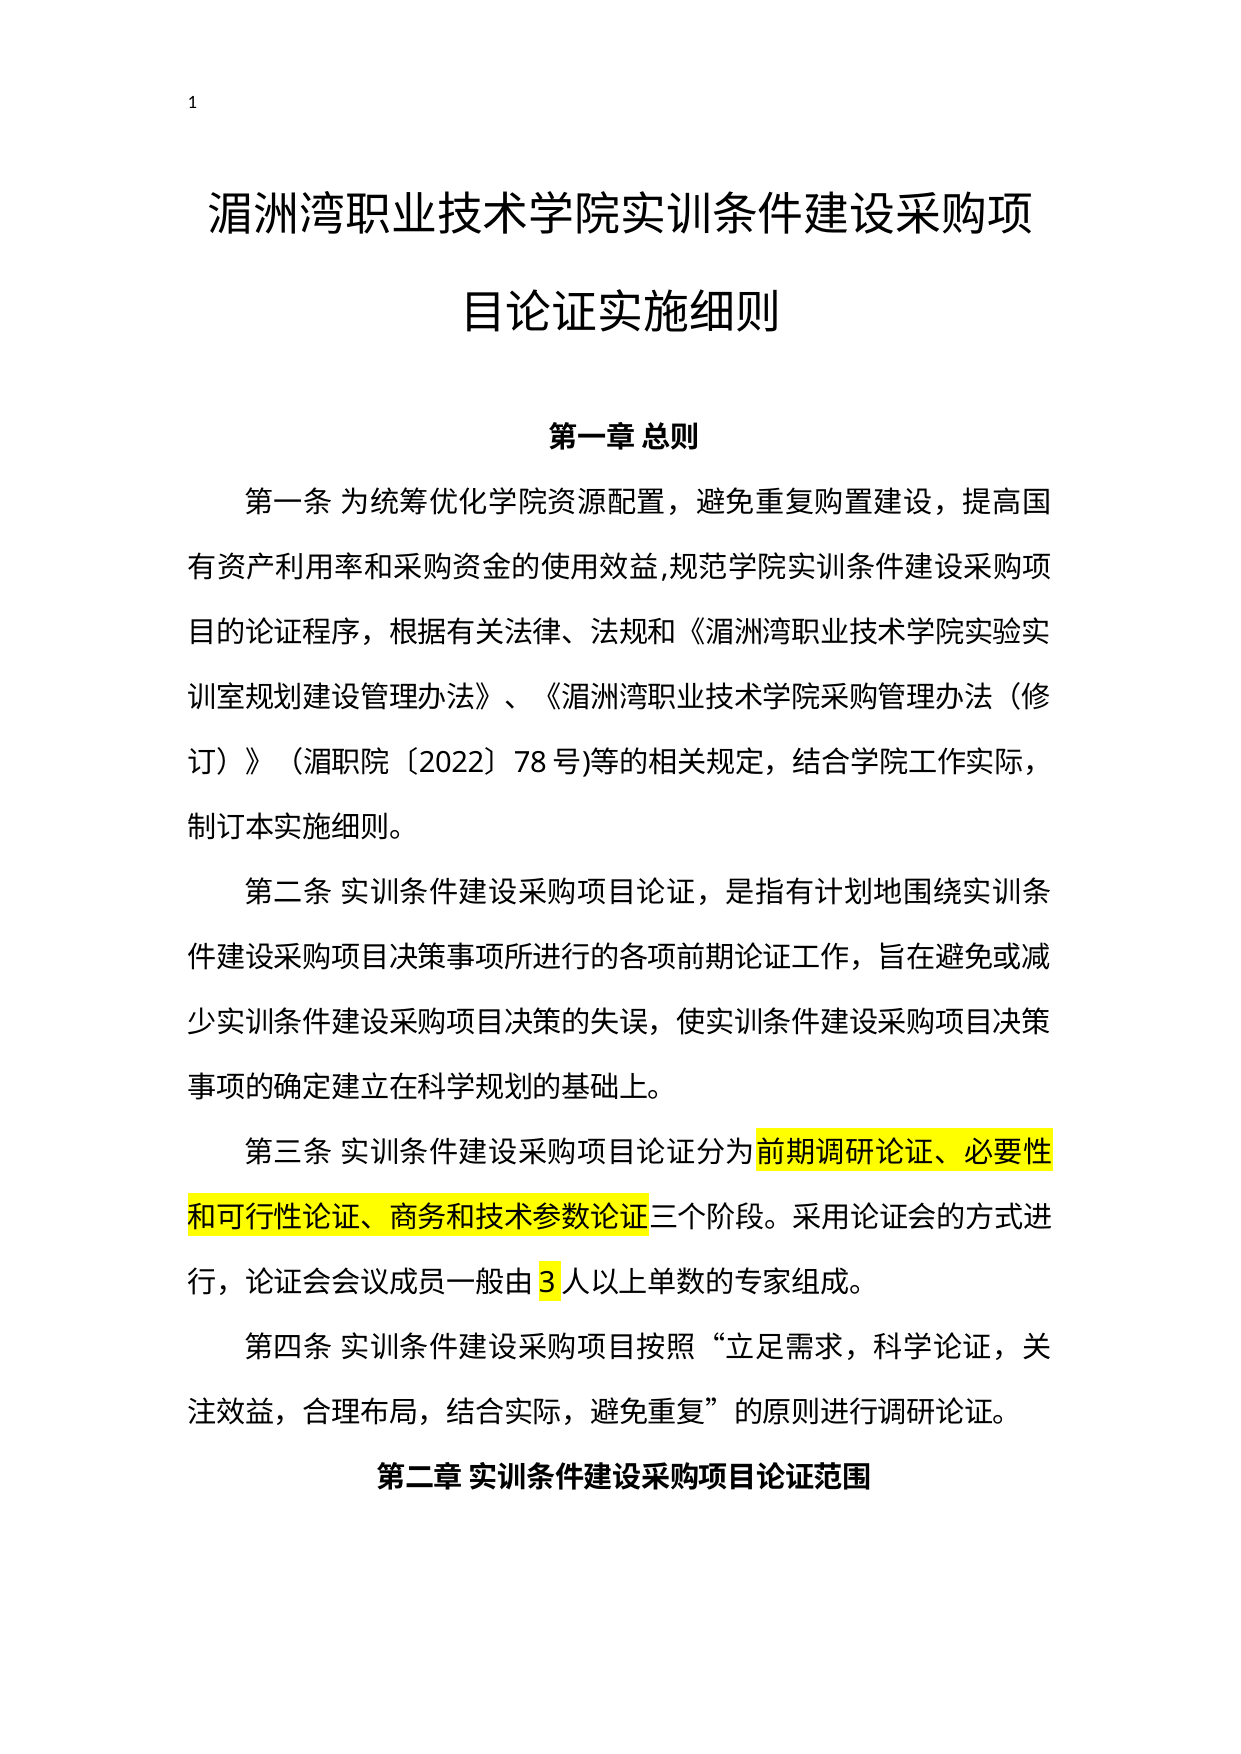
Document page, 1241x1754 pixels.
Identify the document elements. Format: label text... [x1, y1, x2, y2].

text 湄洲湾职业技术学院实训条件建设采购项目论证实施细则 [187, 162, 1053, 357]
text 第一章 总则 [187, 402, 1053, 467]
text 第四条 实训条件建设采购项目按照“立足需求，科学论证，关注效益，合理布局，结合实际，避免重复”的原则进行调研论证。 [187, 1312, 1053, 1442]
text 第二条 实训条件建设采购项目论证，是指有计划地围绕实训条件建设采购项目决策事项所进行的各项前期论证工作，旨在避免或减少实训条件建设采购项目决策的失误，使实训条件建设采购项目决策事项的确定建立在科学规划的基础上。 [187, 857, 1053, 1117]
text 第一条 为统筹优化学院资源配置，避免重复购置建设，提高国有资产利用率和采购资金的使用效益,规范学院实训条件建设采购项目的论证程序，根据有关法律、法规和《湄洲湾职业技术学院实验实训室规划建设管理办法》、《湄洲湾职业技术学院采购管理办法（修订）》（湄职院〔2022〕78号)等的相关规定，结合学院工作实际，制订本实施细则。 [187, 467, 1053, 857]
text 第三条 实训条件建设采购项目论证分为前期调研论证、必要性和可行性论证、商务和技术参数论证三个阶段。采用论证会的方式进行，论证会会议成员一般由3人以上单数的专家组成。 [187, 1117, 1053, 1312]
text 第二章 实训条件建设采购项目论证范围 [187, 1442, 1053, 1507]
